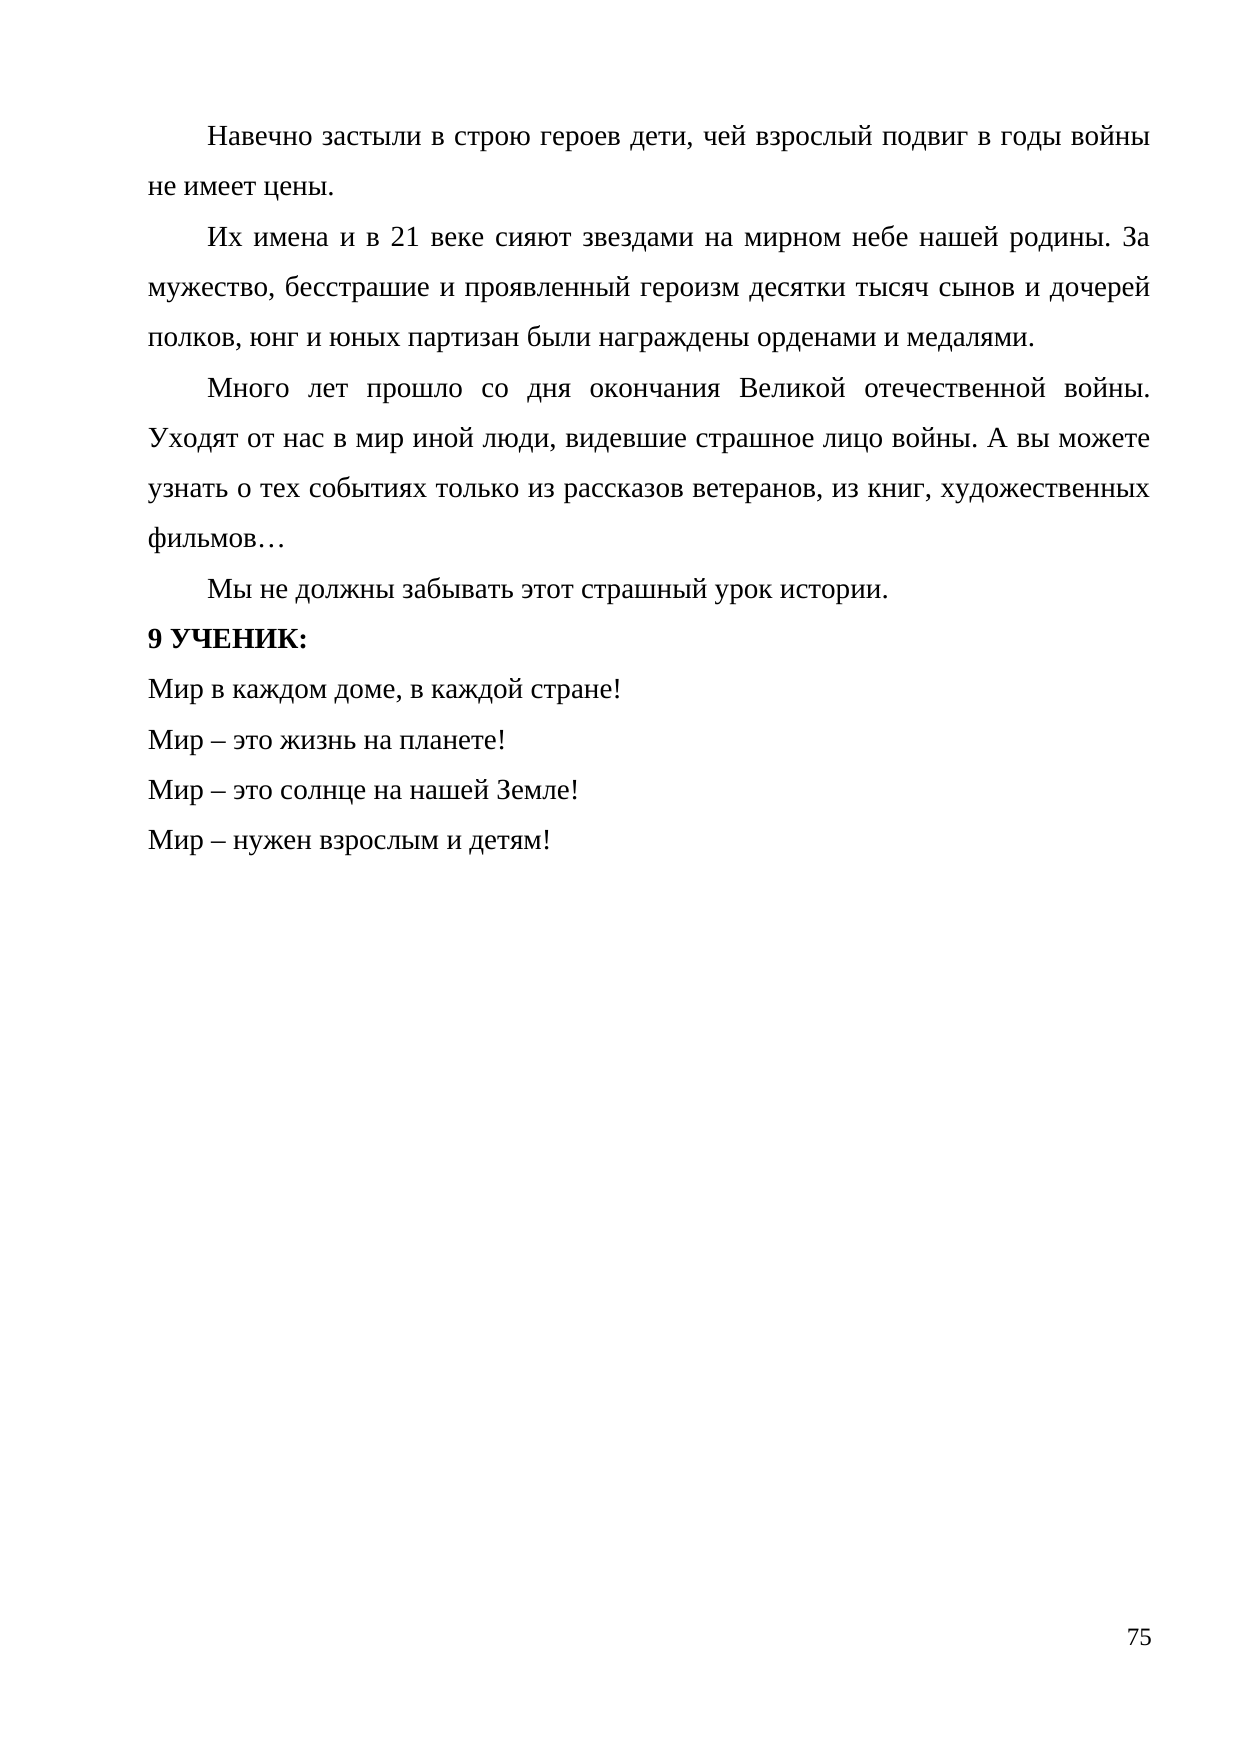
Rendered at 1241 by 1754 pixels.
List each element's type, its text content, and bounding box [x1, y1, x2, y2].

text Мир в каждом доме, в каждой стране! [148, 672, 1152, 705]
text 9 УЧЕНИК: [148, 621, 1152, 655]
text Их имена и в 21 веке сияют звездами на мирном небе нашей родины. За мужество, бесстрашие и проявленный героизм десятки тысяч сынов и дочерей полков, юнг и юных партизан были награждены орденами и медалями. [148, 219, 1152, 353]
text Навечно застыли в строю героев дети, чей взрослый подвиг в годы войны не имеет цены. [148, 118, 1152, 202]
text Мы не должны забывать этот страшный урок истории. [148, 571, 1152, 604]
text Мир – это солнце на нашей Земле! [148, 772, 1152, 806]
text Мир – это жизнь на планете! [148, 722, 1152, 755]
text Много лет прошло со дня окончания Великой отечественной войны. Уходят от нас в мир иной люди, видевшие страшное лицо войны. А вы можете узнать о тех событиях только из рассказов ветеранов, из книг, художественных фильмов… [148, 370, 1152, 554]
text Мир – нужен взрослым и детям! [148, 822, 1152, 856]
